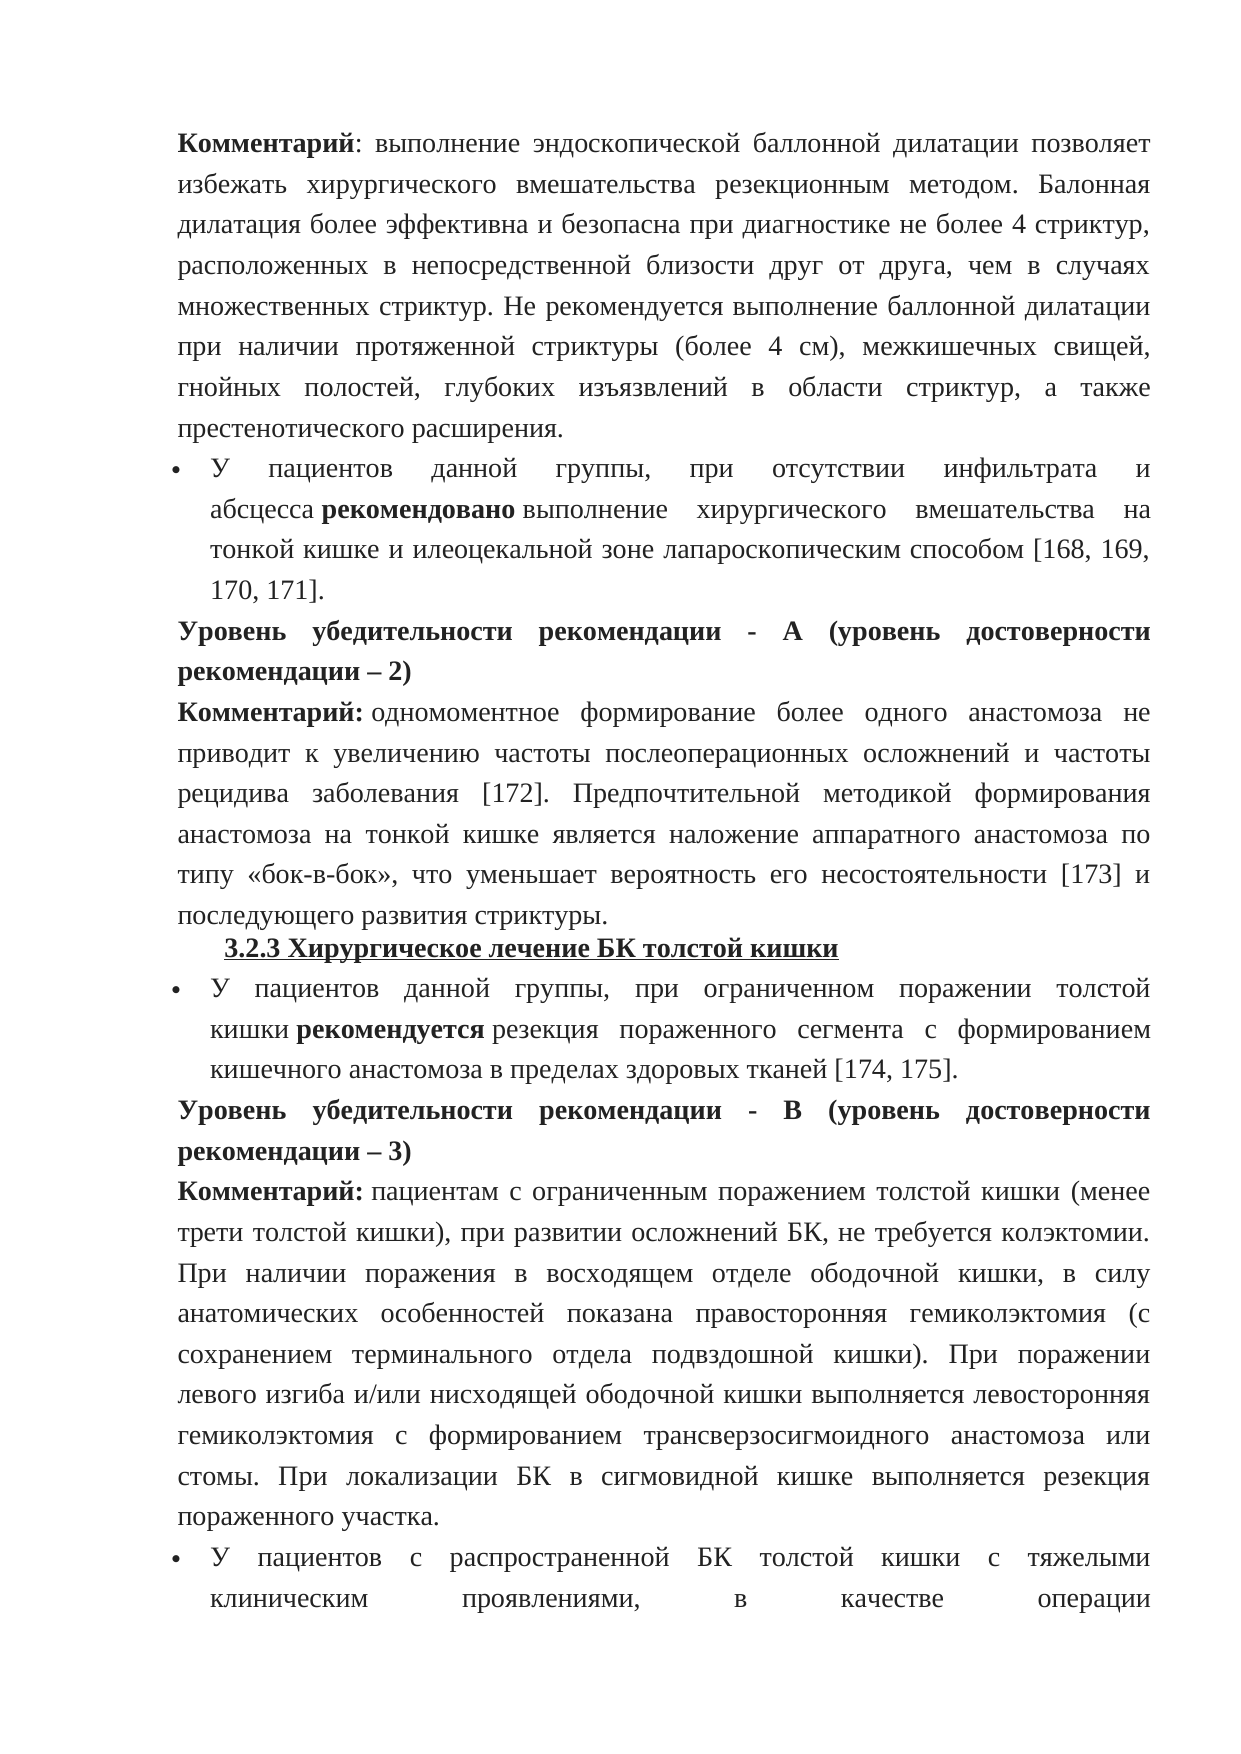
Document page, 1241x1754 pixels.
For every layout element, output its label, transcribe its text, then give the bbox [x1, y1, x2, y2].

text Комментарий: пациентам с ограниченным поражением толстой кишки (менее трети толстой кишки), при развитии осложнений БК, не требуется колэктомии. При наличии поражения в восходящем отделе ободочной кишки, в силу анатомических особенностей показана правосторонняя гемиколэктомия (с сохранением терминального отдела подвздошной кишки). При поражении левого изгиба и/или нисходящей ободочной кишки выполняется левосторонняя гемиколэктомия с формированием трансверзосигмоидного анастомоза или стомы. При локализации БК в сигмовидной кишке выполняется резекция пораженного участка. [177, 1166, 1152, 1532]
list У пациентов данной группы, при ограниченном поражении толстой кишки рекомендуется резекция пораженного сегмента с формированием кишечного анастомоза в пределах здоровых тканей [174, 175]. [172, 963, 1152, 1085]
text Комментарий: одномоментное формирование более одного анастомоза не приводит к увеличению частоты послеоперационных осложнений и частоты рецидива заболевания [172]. Предпочтительной методикой формирования анастомоза на тонкой кишке является наложение аппаратного анастомоза по типу «бок-в-бок», что уменьшает вероятность его несостоятельности [173] и последующего развития стриктуры. [177, 687, 1152, 931]
text 3.2.3 Хирургическое лечение БК толстой кишки [224, 931, 1105, 963]
text Комментарий: выполнение эндоскопической баллонной дилатации позволяет избежать хирургического вмешательства резекционным методом. Балонная дилатация более эффективна и безопасна при диагностике не более 4 стриктур, расположенных в непосредственной близости друг от друга, чем в случаях множественных стриктур. Не рекомендуется выполнение баллонной дилатации при наличии протяженной стриктуры (более 4 см), межкишечных свищей, гнойных полостей, глубоких изъязвлений в области стриктур, а также престенотического расширения. [177, 118, 1152, 443]
text Уровень убедительности рекомендации - В (уровень достоверности рекомендации – 3) [177, 1085, 1152, 1166]
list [172, 1532, 1152, 1613]
list У пациентов данной группы, при отсутствии инфильтрата и абсцесса рекомендовано выполнение хирургического вмешательства на тонкой кишке и илеоцекальной зоне лапароскопическим способом [168, 169, 170, 171]. [172, 443, 1152, 606]
text Уровень убедительности рекомендации - А (уровень достоверности рекомендации – 2) [177, 606, 1152, 687]
